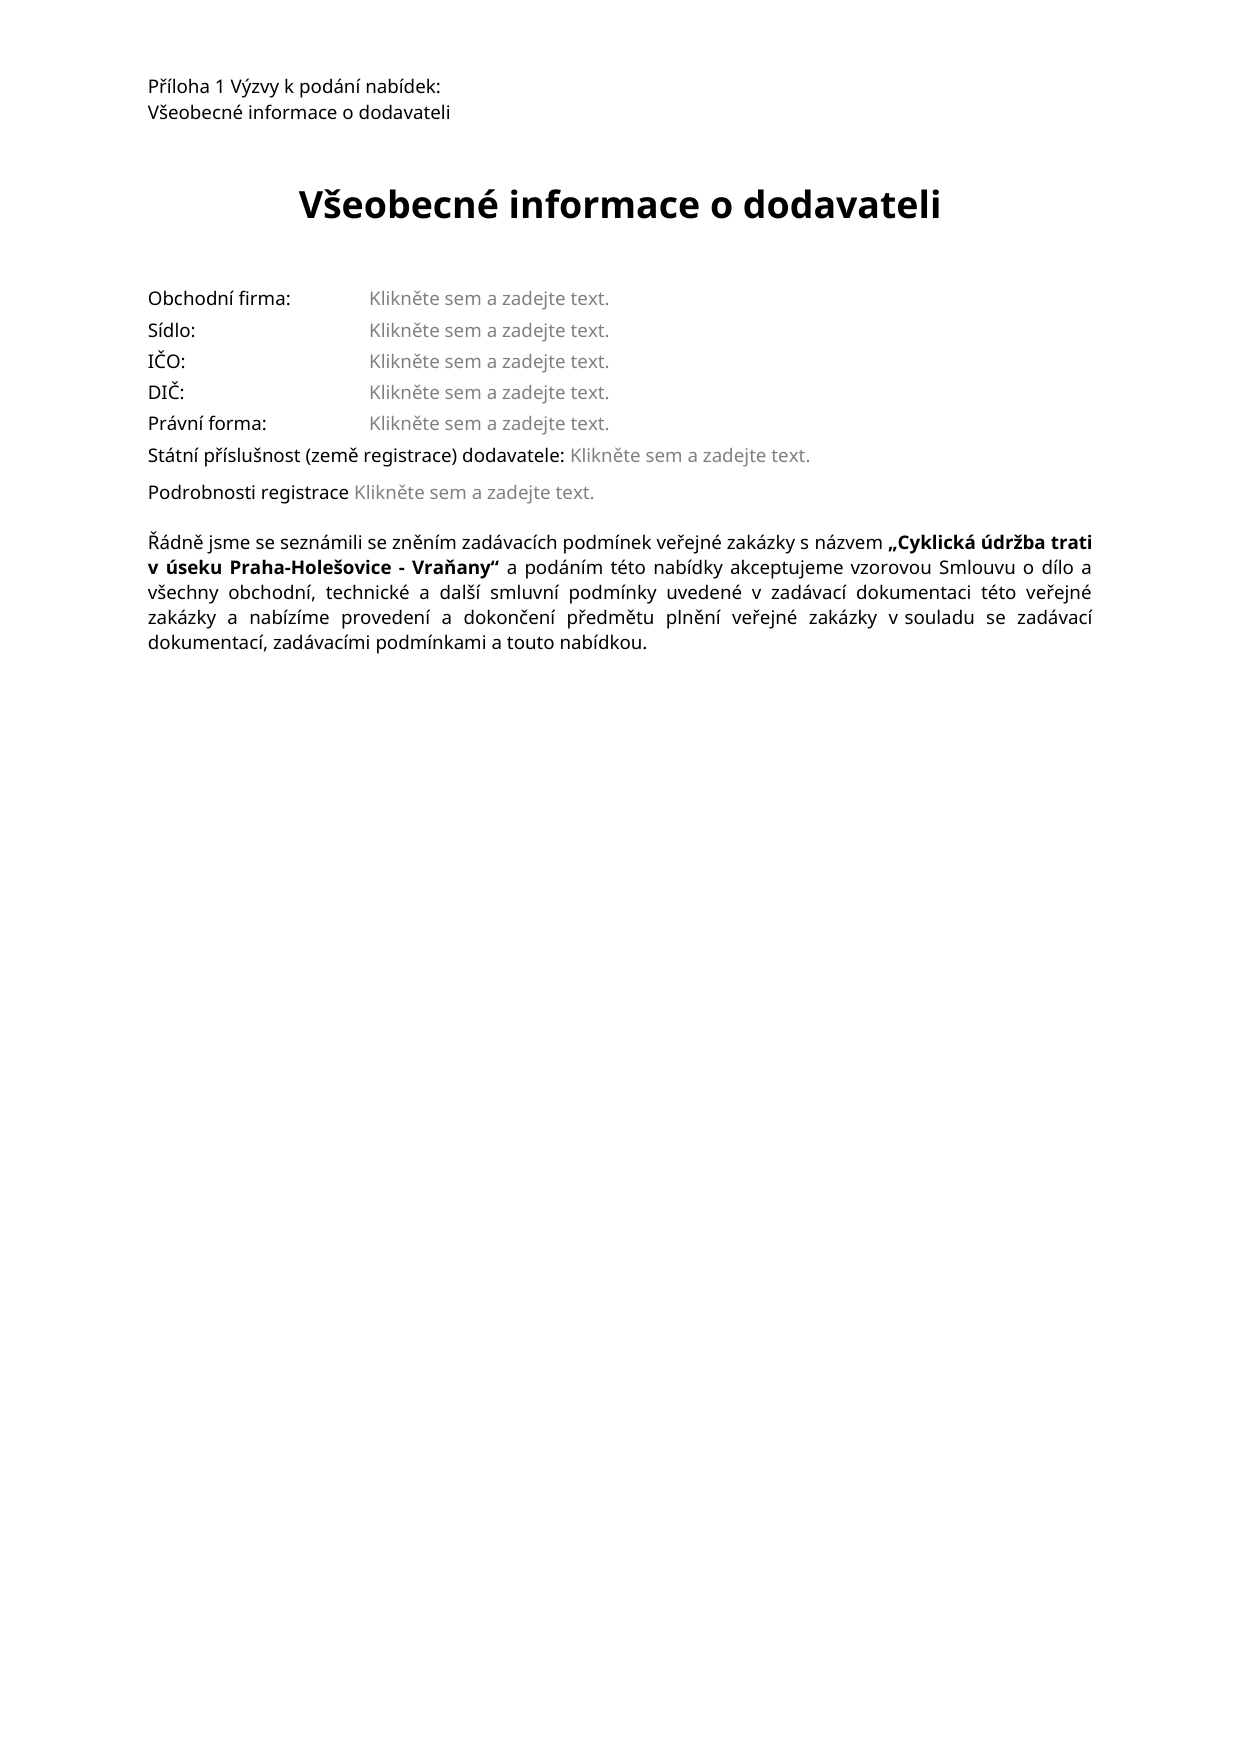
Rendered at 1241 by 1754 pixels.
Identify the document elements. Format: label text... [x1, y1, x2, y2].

text DIČ: [148, 379, 1093, 404]
text Státní příslušnost (země registrace) dodavatele: [148, 442, 1093, 467]
text Řádně jsme se seznámili se zněním zadávacích podmínek veřejné zakázky s názvem „Cyklická údržba trati v úseku Praha-Holešovice - Vraňany“ a podáním této nabídky akceptujeme vzorovou Smlouvu o dílo a všechny obchodní, technické a další smluvní podmínky uvedené v zadávací dokumentaci této veřejné zakázky a nabízíme provedení a dokončení předmětu plnění veřejné zakázky v souladu se zadávací dokumentací, zadávacími podmínkami a touto nabídkou. [148, 529, 1093, 654]
text Obchodní firma: [148, 286, 1093, 311]
title Všeobecné informace o dodavateli [148, 178, 1093, 229]
text Sídlo: [148, 317, 1093, 342]
text IČO: [148, 348, 1093, 373]
text Právní forma: [148, 411, 1093, 436]
text Podrobnosti registrace [148, 479, 1093, 504]
